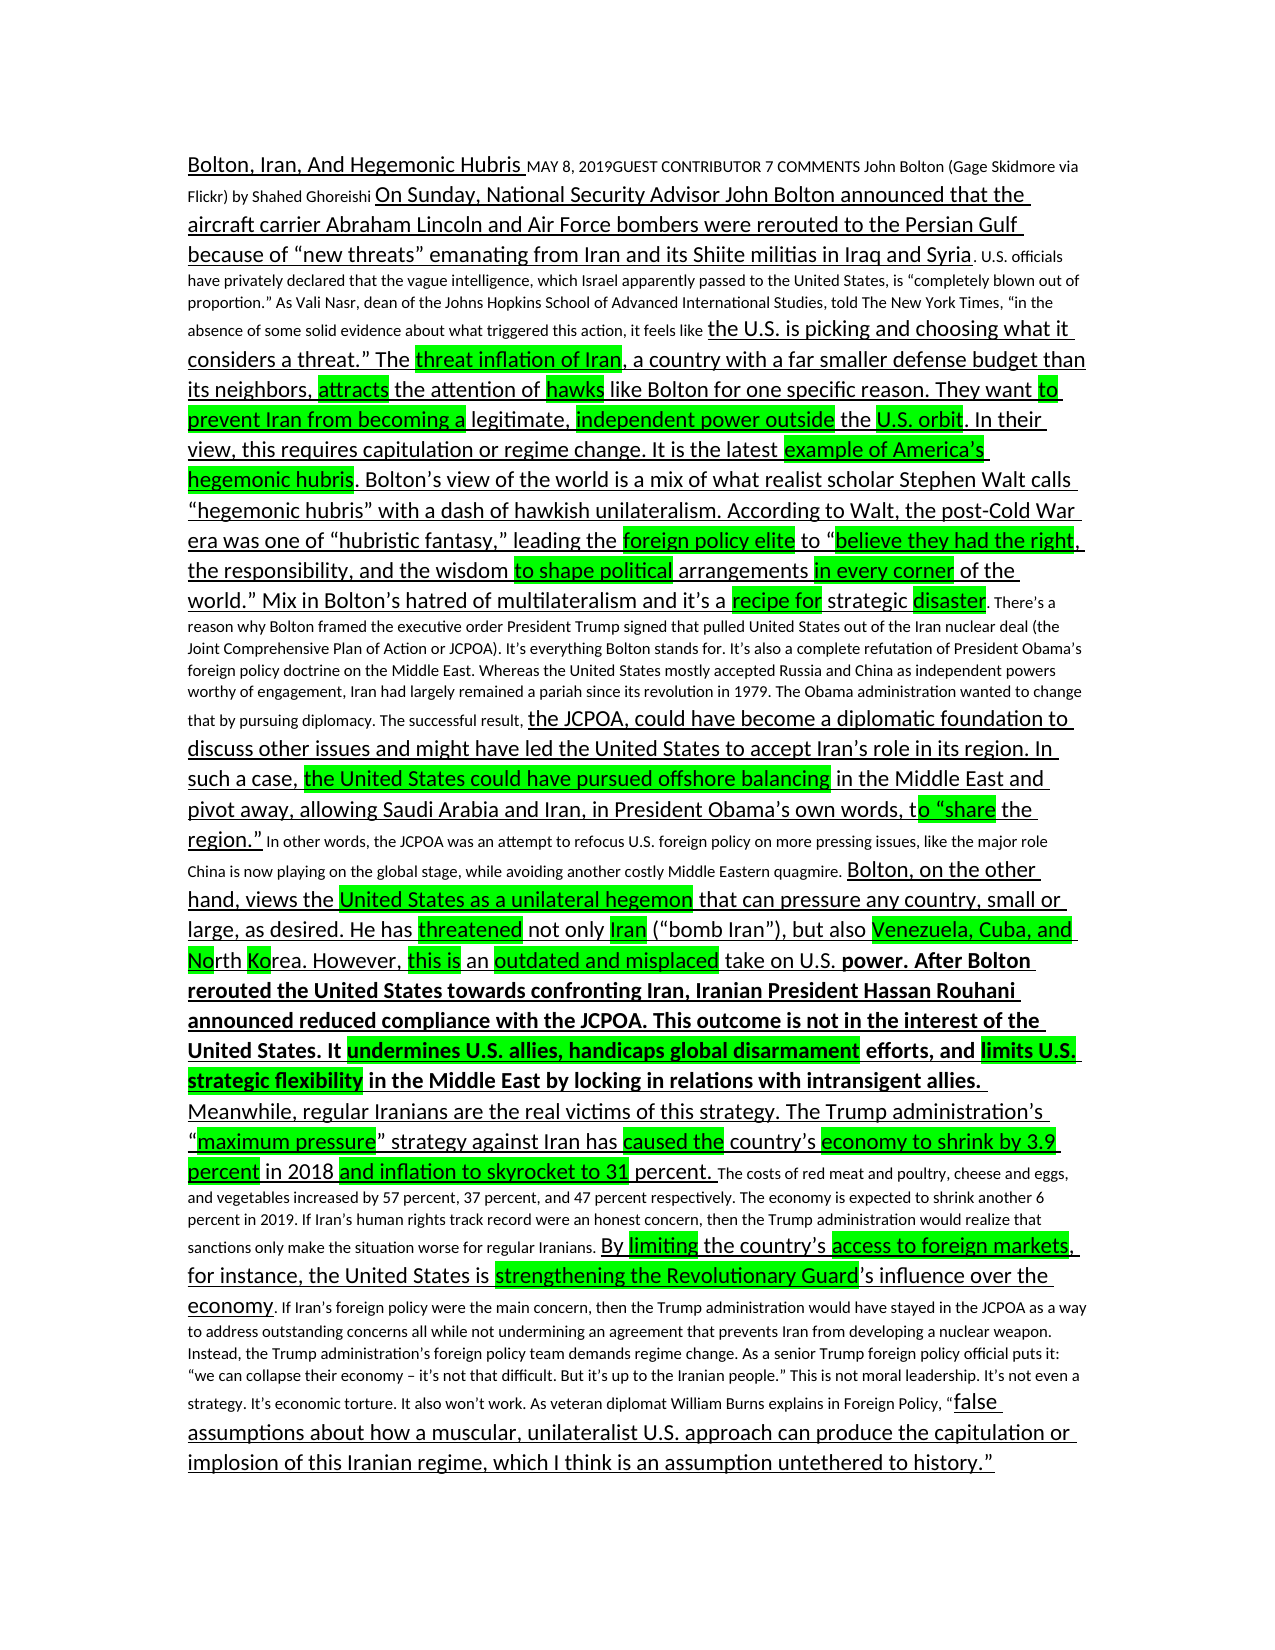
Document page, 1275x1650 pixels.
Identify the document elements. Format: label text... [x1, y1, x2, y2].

text Bolton, Iran, And Hegemonic Hubris MAY 8, 2019GUEST CONTRIBUTOR 7 COMMENTS John Bolton (Gage Skidmore via Flickr) by Shahed Ghoreishi On Sunday, National Security Advisor John Bolton announced that the aircraft carrier Abraham Lincoln and Air Force bombers were rerouted to the Persian Gulf because of “new threats” emanating from Iran and its Shiite militias in Iraq and Syria. U.S. officials have privately declared that the vague intelligence, which Israel apparently passed to the United States, is “completely blown out of proportion.” As Vali Nasr, dean of the Johns Hopkins School of Advanced International Studies, told The New York Times, “in the absence of some solid evidence about what triggered this action, it feels like the U.S. is picking and choosing what it considers a threat.” The threat inflation of Iran, a country with a far smaller defense budget than its neighbors, attracts the attention of hawks like Bolton for one specific reason. They want to prevent Iran from becoming a legitimate, independent power outside the U.S. orbit. In their view, this requires capitulation or regime change. It is the latest example of America’s hegemonic hubris. Bolton’s view of the world is a mix of what realist scholar Stephen Walt calls “hegemonic hubris” with a dash of hawkish unilateralism. According to Walt, the post-Cold War era was one of “hubristic fantasy,” leading the foreign policy elite to “believe they had the right, the responsibility, and the wisdom to shape political arrangements in every corner of the world.” Mix in Bolton’s hatred of multilateralism and it’s a recipe for strategic disaster. There’s a reason why Bolton framed the executive order President Trump signed that pulled United States out of the Iran nuclear deal (the Joint Comprehensive Plan of Action or JCPOA). It’s everything Bolton stands for. It’s also a complete refutation of President Obama’s foreign policy doctrine on the Middle East. Whereas the United States mostly accepted Russia and China as independent powers worthy of engagement, Iran had largely remained a pariah since its revolution in 1979. The Obama administration wanted to change that by pursuing diplomacy. The successful result, the JCPOA, could have become a diplomatic foundation to discuss other issues and might have led the United States to accept Iran’s role in its region. In such a case, the United States could have pursued offshore balancing in the Middle East and pivot away, allowing Saudi Arabia and Iran, in President Obama’s own words, to “share the region.” In other words, the JCPOA was an attempt to refocus U.S. foreign policy on more pressing issues, like the major role China is now playing on the global stage, while avoiding another costly Middle Eastern quagmire. Bolton, on the other hand, views the United States as a unilateral hegemon that can pressure any country, small or large, as desired. He has threatened not only Iran (“bomb Iran”), but also Venezuela, Cuba, and North Korea. However, this is an outdated and misplaced take on U.S. power. After Bolton rerouted the United States towards confronting Iran, Iranian President Hassan Rouhani announced reduced compliance with the JCPOA. This outcome is not in the interest of the United States. It undermines U.S. allies, handicaps global disarmament efforts, and limits U.S. strategic flexibility in the Middle East by locking in relations with intransigent allies. Meanwhile, regular Iranians are the real victims of this strategy. The Trump administration’s “maximum pressure” strategy against Iran has caused the country’s economy to shrink by 3.9 percent in 2018 and inflation to skyrocket to 31 percent. The costs of red meat and poultry, cheese and eggs, and vegetables increased by 57 percent, 37 percent, and 47 percent respectively. The economy is expected to shrink another 6 percent in 2019. If Iran’s human rights track record were an honest concern, then the Trump administration would realize that sanctions only make the situation worse for regular Iranians. By limiting the country’s access to foreign markets, for instance, the United States is strengthening the Revolutionary Guard’s influence over the economy. If Iran’s foreign policy were the main concern, then the Trump administration would have stayed in the JCPOA as a way to address outstanding concerns all while not undermining an agreement that prevents Iran from developing a nuclear weapon. Instead, the Trump administration’s foreign policy team demands regime change. As a senior Trump foreign policy official puts it: “we can collapse their economy – it’s not that difficult. But it’s up to the Iranian people.” This is not moral leadership. It’s not even a strategy. It’s economic torture. It also won’t work. As veteran diplomat William Burns explains in Foreign Policy, “false assumptions about how a muscular, unilateralist U.S. approach can produce the capitulation or implosion of this Iranian regime, which I think is an assumption untethered to history.” [187, 150, 1087, 1476]
